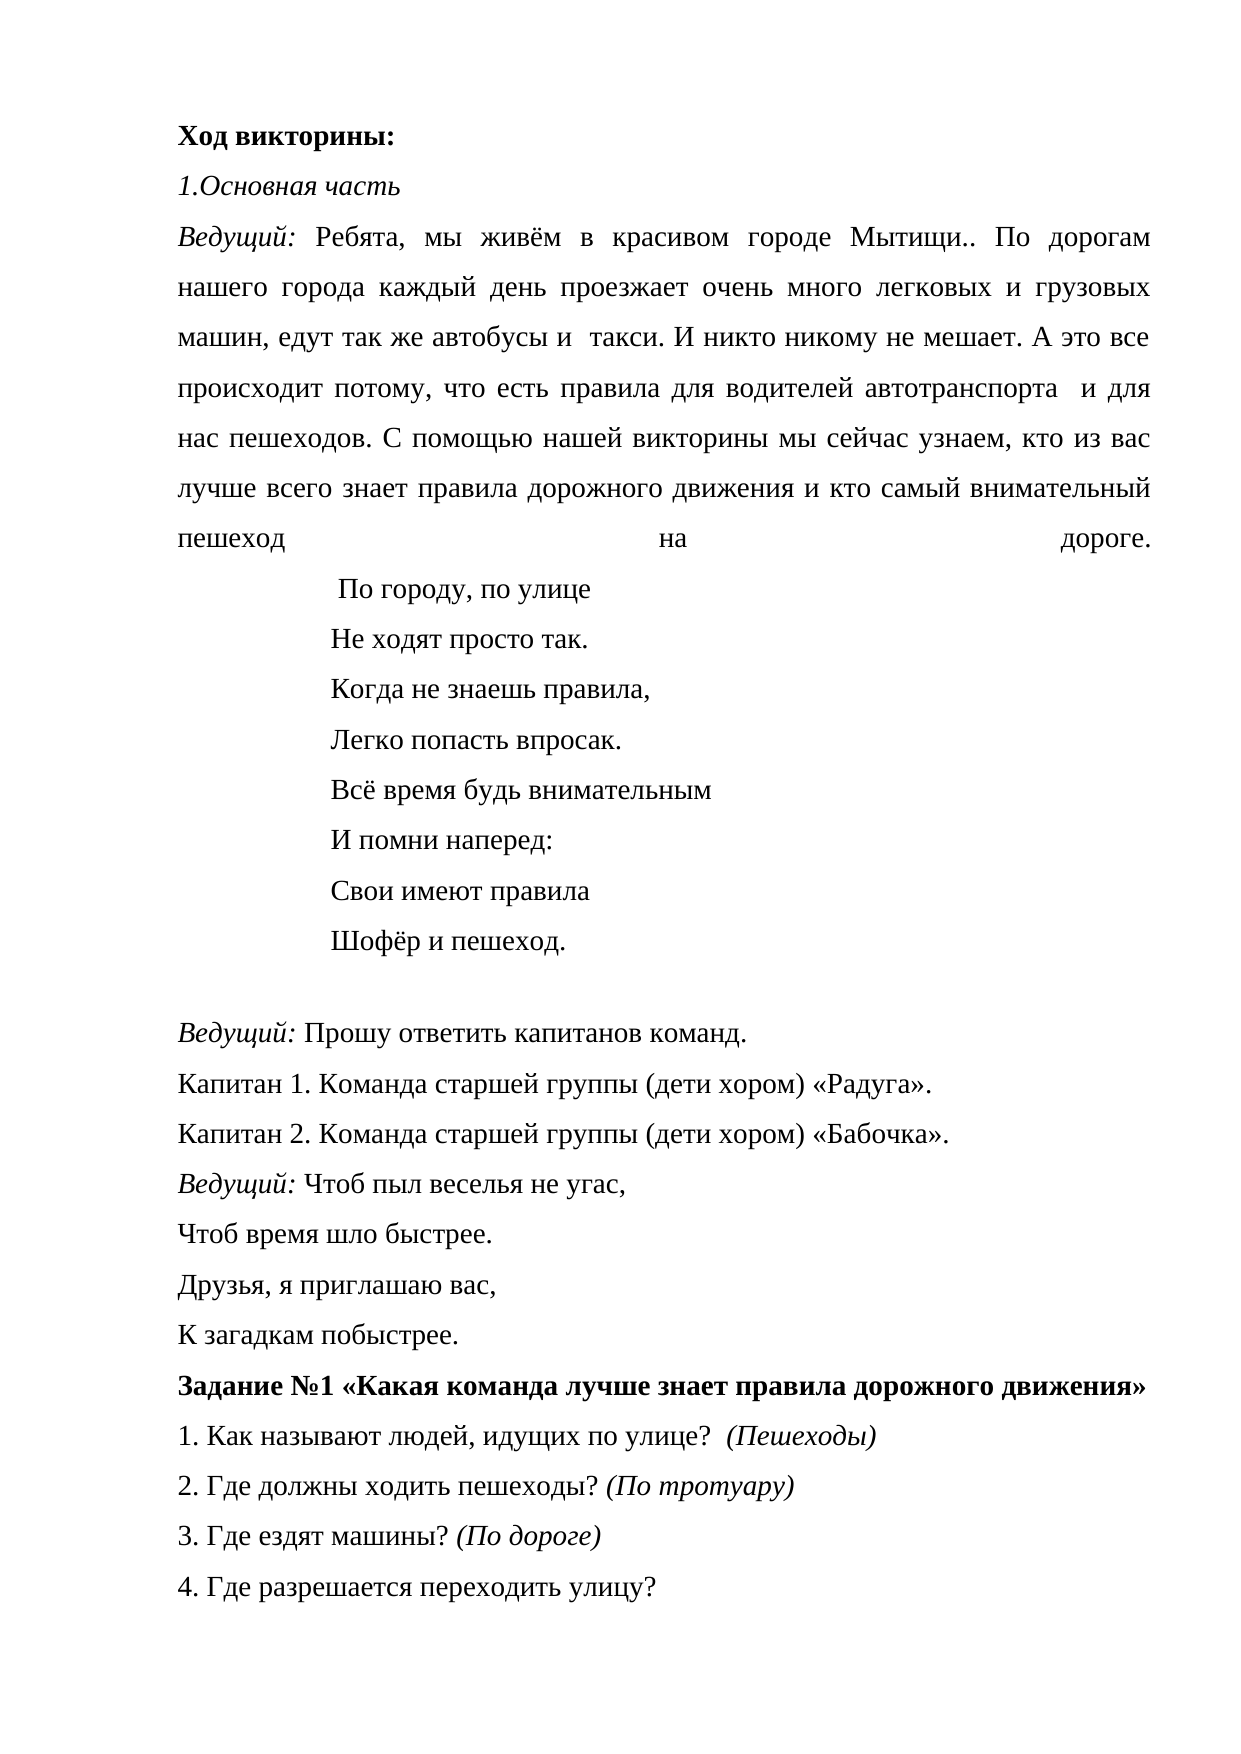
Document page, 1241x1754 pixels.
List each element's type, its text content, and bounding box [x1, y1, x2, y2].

text Не ходят просто так. [177, 621, 1152, 655]
text Шофёр и пешеход. [177, 923, 1152, 957]
text 3. Где ездят машины? (По дороге) [177, 1518, 1152, 1552]
text Легко попасть впросак. [177, 722, 1152, 755]
text И помни наперед: [177, 822, 1152, 856]
text 2. Где должны ходить пешеходы? (По тротуару) [177, 1468, 1152, 1502]
text Ведущий: Прошу ответить капитанов команд. Капитан 1. Команда старшей группы (дети хором) «Радуга». Капитан 2. Команда старшей группы (дети хором) «Бабочка». Ведущий: Чтоб пыл веселья не угас, Чтоб время шло быстрее. Друзья, я приглашаю вас, К загадкам побыстрее. Задание №1 «Какая команда лучше знает правила дорожного движения» [177, 1015, 1152, 1401]
text Ход викторины: [177, 118, 1152, 152]
text Ведущий: Ребята, мы живём в красивом городе Мытищи.. По дорогам нашего города каждый день проезжает очень много легковых и грузовых машин, едут так же автобусы и такси. И никто никому не мешает. А это все происходит потому, что есть правила для водителей автотранспорта и для нас пешеходов. С помощью нашей викторины мы сейчас узнаем, кто из вас лучше всего знает правила дорожного движения и кто самый внимательный пешеход на дороге. По городу, по улице [177, 219, 1152, 604]
text 4. Где разрешается переходить улицу? [177, 1569, 1152, 1602]
text 1.Основная часть [177, 168, 1152, 202]
text Свои имеют правила [177, 873, 1152, 906]
text Когда не знаешь правила, [177, 672, 1152, 705]
text 1. Как называют людей, идущих по улице? (Пешеходы) [177, 1418, 1152, 1451]
text Всё время будь внимательным [177, 772, 1152, 806]
